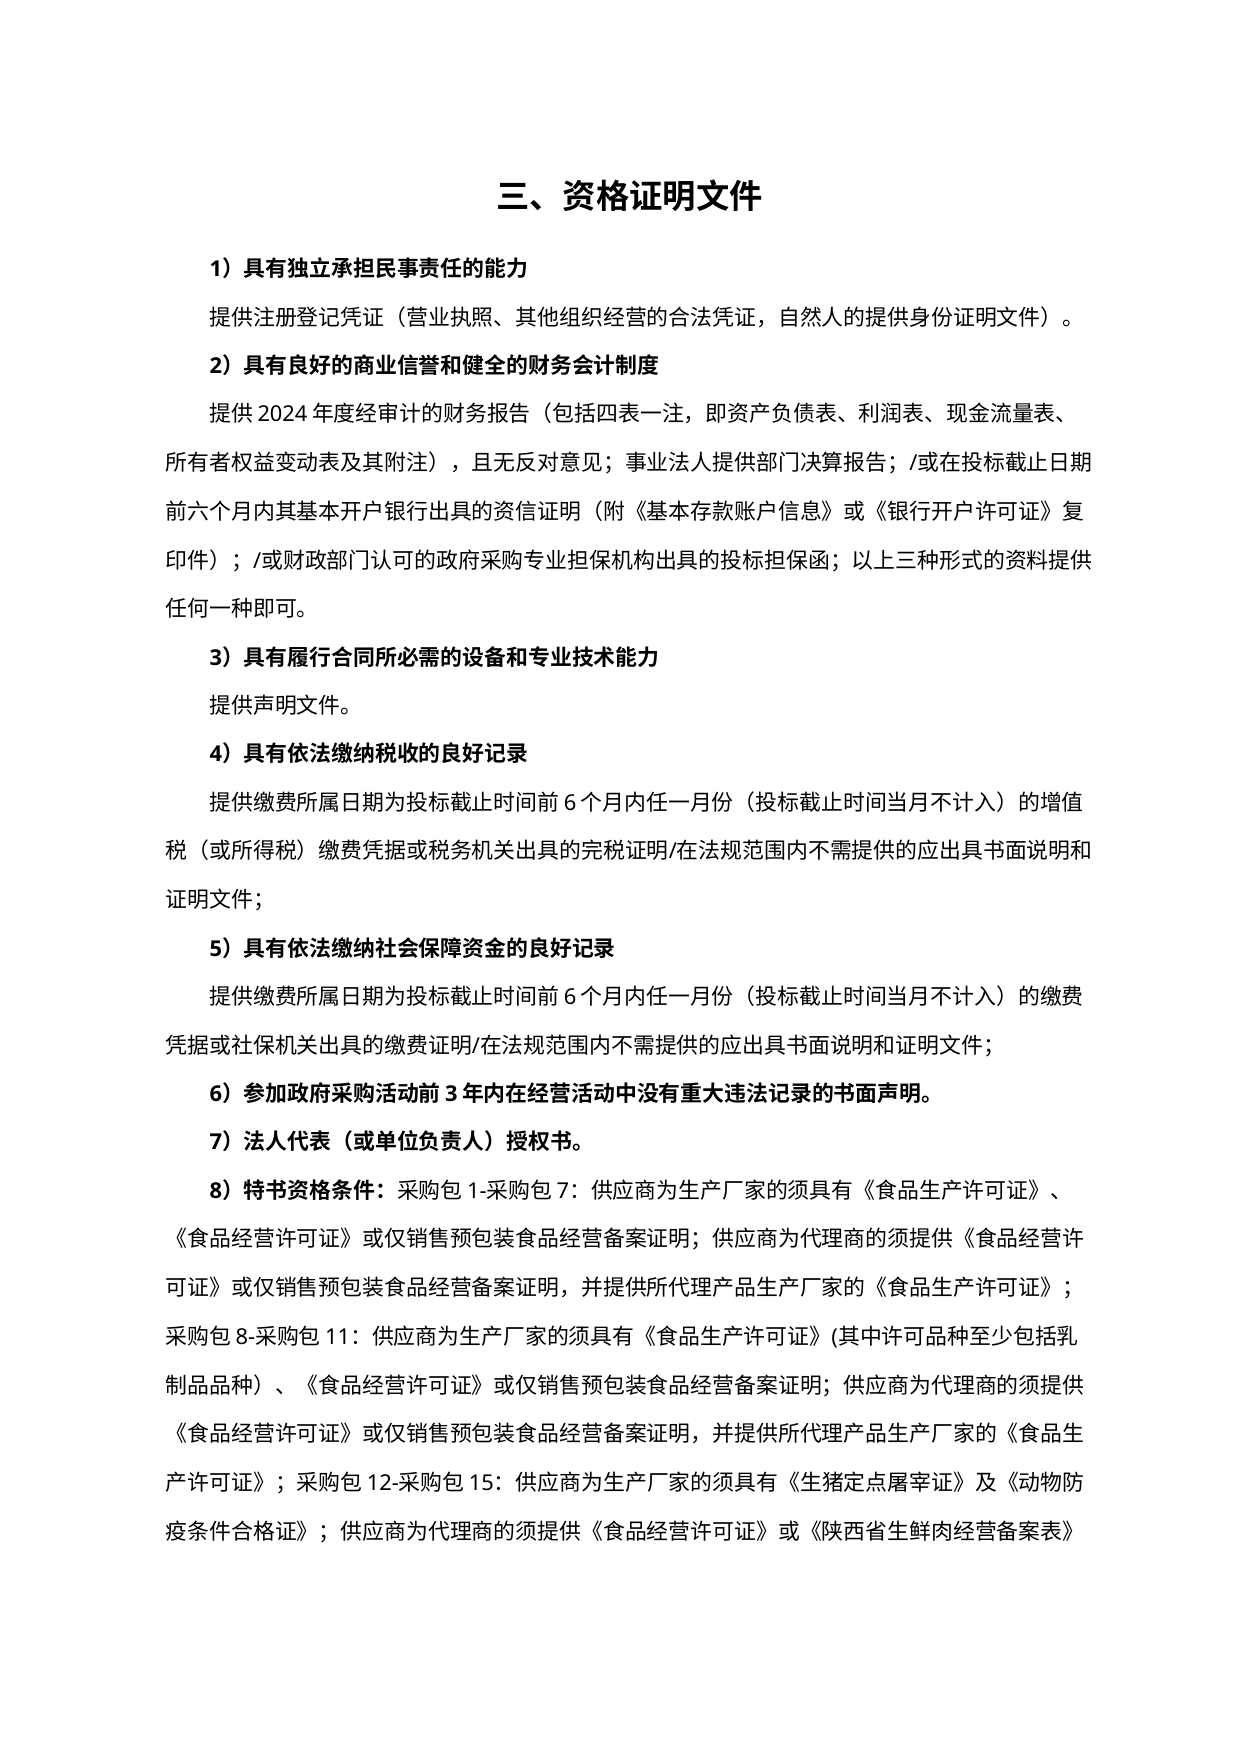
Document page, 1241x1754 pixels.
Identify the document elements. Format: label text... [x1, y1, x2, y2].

text 提供缴费所属日期为投标截止时间前6个月内任一月份（投标截止时间当月不计入）的缴费凭据或社保机关出具的缴费证明/在法规范围内不需提供的应出具书面说明和证明文件； [165, 978, 1092, 1060]
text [165, 1172, 1092, 1546]
text 5）具有依法缴纳社会保障资金的良好记录 [165, 930, 1092, 963]
text 3）具有履行合同所必需的设备和专业技术能力 [165, 639, 1092, 672]
text 提供注册登记凭证（营业执照、其他组织经营的合法凭证，自然人的提供身份证明文件）。 [165, 299, 1092, 332]
text 6）参加政府采购活动前3年内在经营活动中没有重大违法记录的书面声明。 [165, 1076, 1092, 1108]
text 1）具有独立承担民事责任的能力 [165, 251, 1092, 283]
text 提供声明文件。 [165, 688, 1092, 720]
text 三、资格证明文件 [166, 162, 1092, 227]
text 提供2024年度经审计的财务报告（包括四表一注，即资产负债表、利润表、现金流量表、所有者权益变动表及其附注），且无反对意见；事业法人提供部门决算报告；/或在投标截止日期前六个月内其基本开户银行出具的资信证明（附《基本存款账户信息》或《银行开户许可证》复印件）；/或财政部门认可的政府采购专业担保机构出具的投标担保函；以上三种形式的资料提供任何一种即可。 [165, 396, 1092, 623]
text 提供缴费所属日期为投标截止时间前6个月内任一月份（投标截止时间当月不计入）的增值税（或所得税）缴费凭据或税务机关出具的完税证明/在法规范围内不需提供的应出具书面说明和证明文件； [165, 784, 1092, 914]
text 2）具有良好的商业信誉和健全的财务会计制度 [165, 348, 1092, 380]
text 7）法人代表（或单位负责人）授权书。 [165, 1124, 1092, 1156]
text 4）具有依法缴纳税收的良好记录 [165, 736, 1092, 768]
